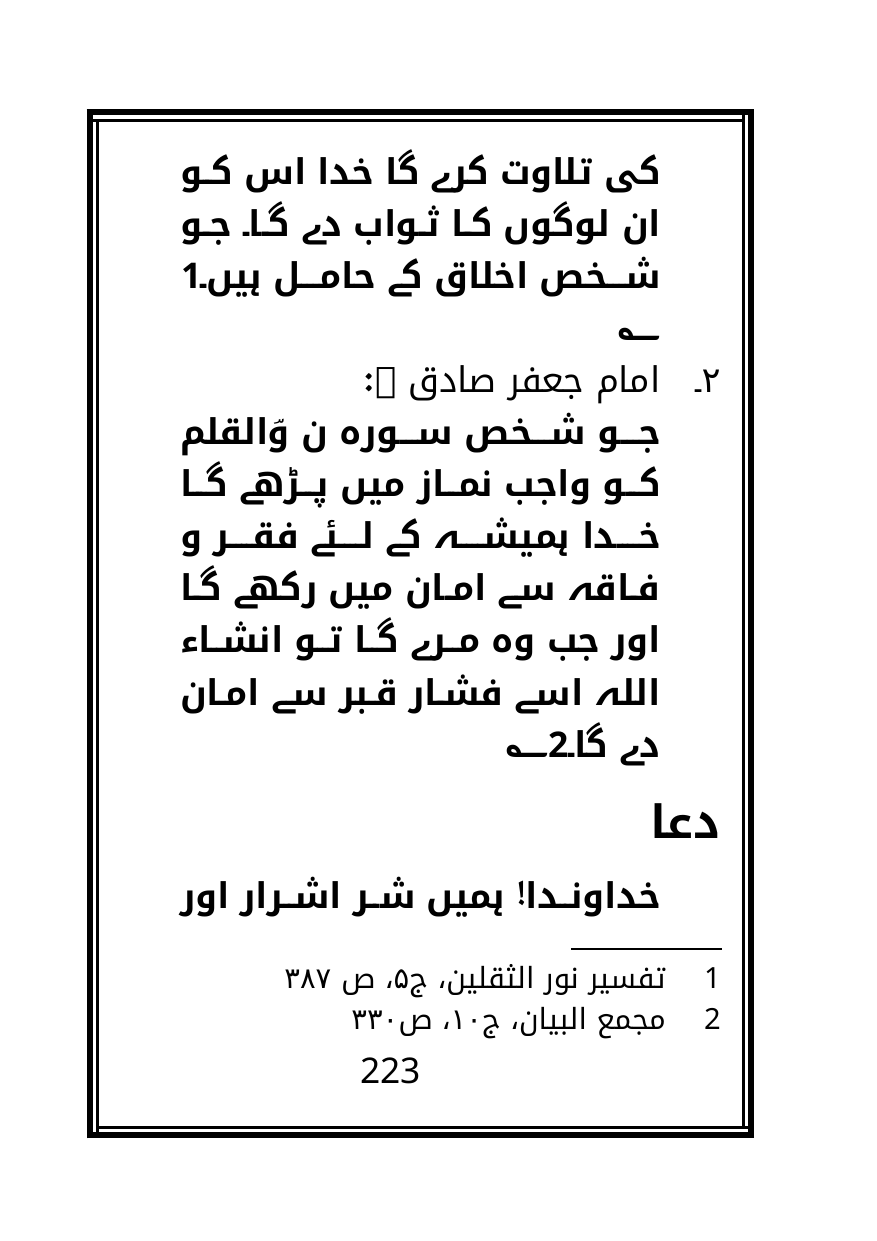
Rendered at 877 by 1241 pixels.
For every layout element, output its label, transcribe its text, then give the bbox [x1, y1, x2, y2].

text ۲۔ امام جعفر صادق ﷣: [120, 351, 721, 403]
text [180, 867, 661, 919]
text جو شخص سورہ ن وؔالقلم کو واجب نماز میں پڑھے گا خدا ہمیشہ کے لئے فقر و فاقہ سے امان میں رکھے گا اور جب وہ مرے گا تو انشاء اللہ اسے فشار قبر سے امان دے گا۔؎ [180, 403, 661, 767]
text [180, 142, 661, 351]
subtitle دعا [120, 780, 721, 867]
